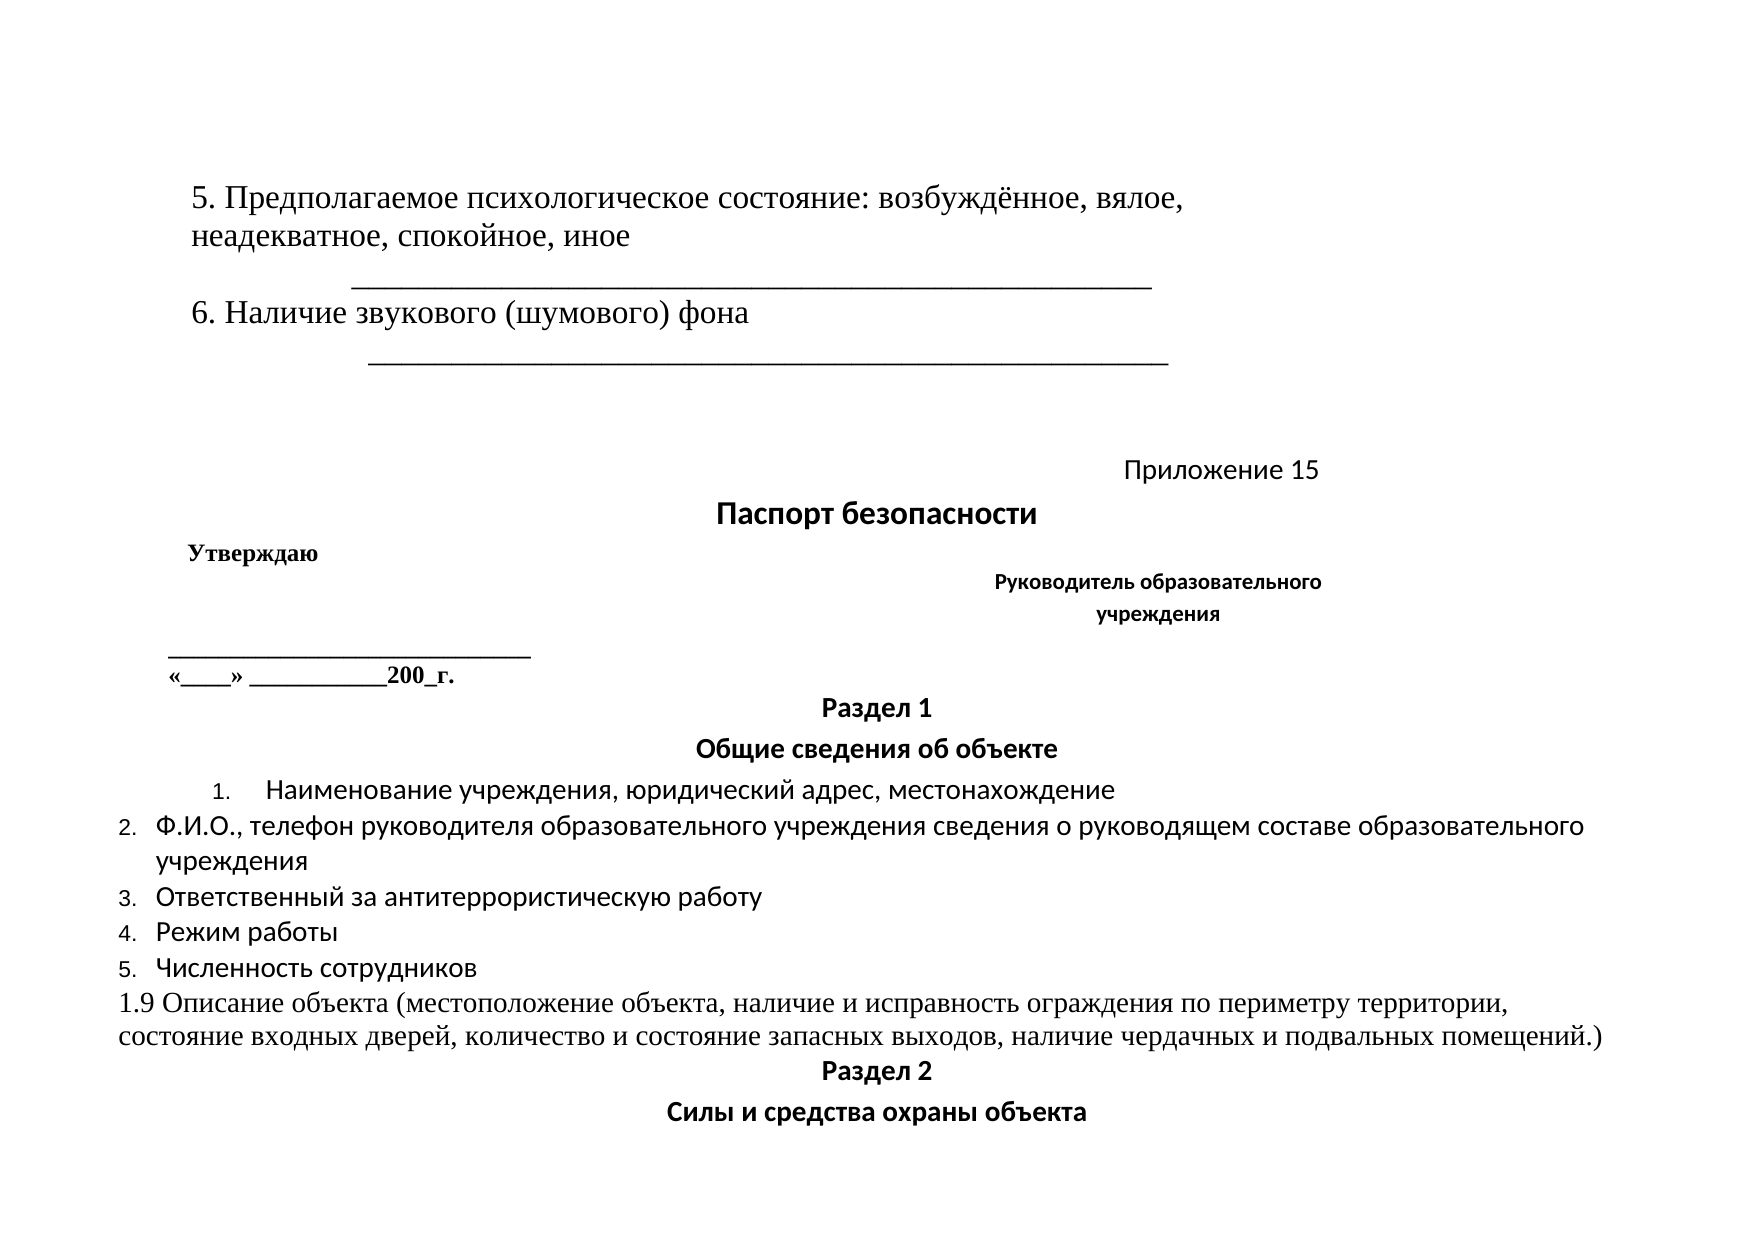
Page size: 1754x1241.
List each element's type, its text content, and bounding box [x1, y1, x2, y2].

text Руководитель образовательного [681, 567, 1636, 595]
text 6. Наличие звукового (шумового) фона ________________________________________________ [118, 292, 1636, 369]
text 5. Предполагаемое психологическое состояние: возбуждённое, вялое, [191, 177, 1636, 216]
text «____» ___________200_г. [118, 660, 1636, 689]
text Утверждаю [118, 538, 1636, 567]
list Режим работы [118, 913, 1636, 949]
text учреждения [681, 599, 1636, 627]
text Общие сведения об объекте [118, 730, 1636, 766]
list Ответственный за антитеррористическую работу [118, 878, 1636, 913]
text Паспорт безопасности [118, 492, 1636, 532]
text Раздел 2 [118, 1052, 1636, 1087]
text _____________________________ [118, 632, 1636, 660]
text Силы и средства охраны объекта [118, 1093, 1636, 1128]
list Ф.И.О., телефон руководителя образовательного учреждения сведения о руководящем составе образовательного учреждения [118, 807, 1636, 878]
list Численность сотрудников [118, 949, 1636, 985]
list Наименование учреждения, юридический адрес, местонахождение [118, 771, 1636, 807]
text 1.9 Описание объекта (местоположение объекта, наличие и исправность ограждения по периметру территории, состояние входных дверей, количество и состояние запасных выходов, наличие чердачных и подвальных помещений.) [118, 985, 1636, 1052]
text Приложение 15 [118, 410, 1636, 486]
text Раздел 1 [118, 689, 1636, 725]
text неадекватное, спокойное, иное ________________________________________________ [191, 216, 1636, 292]
